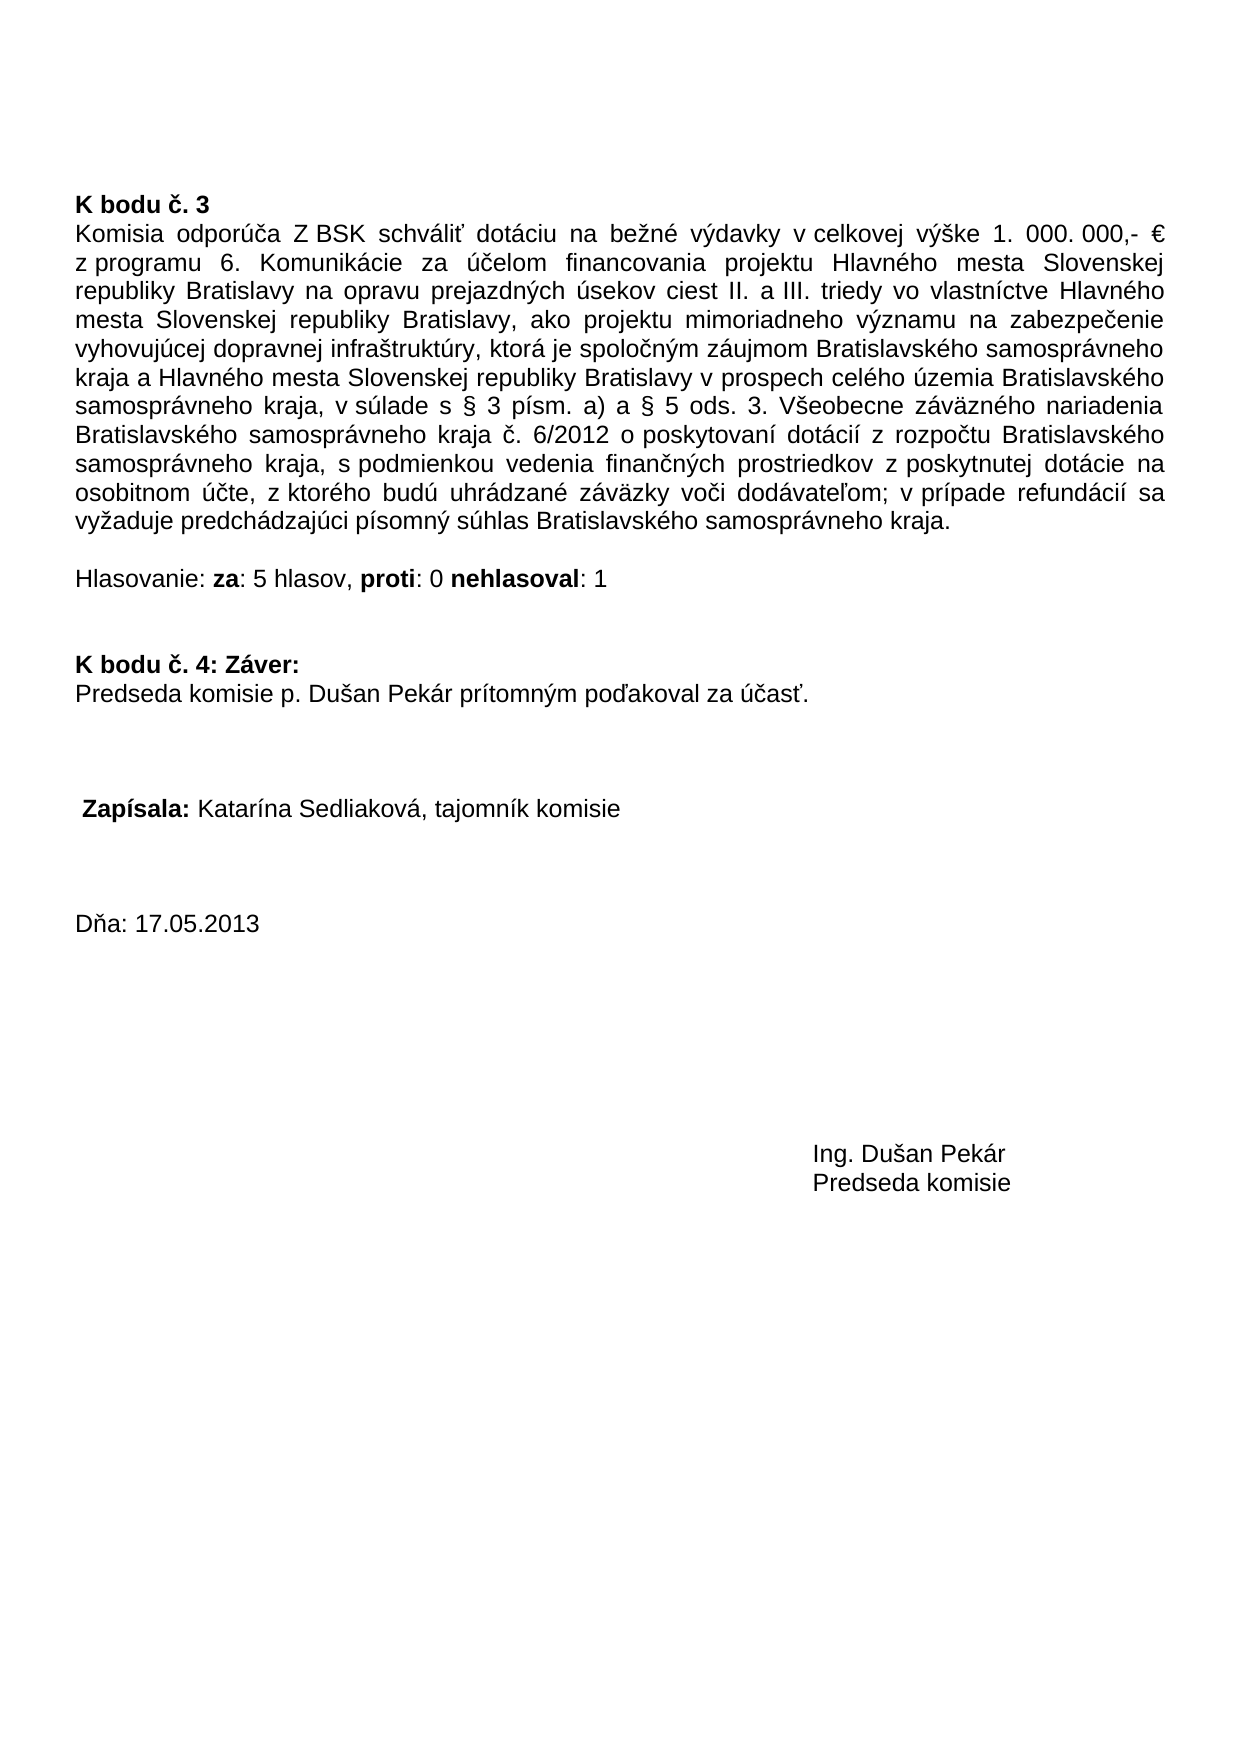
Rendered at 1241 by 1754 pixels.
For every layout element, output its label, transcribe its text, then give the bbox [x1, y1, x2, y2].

text Ing. Dušan Pekár [75, 1139, 1165, 1167]
text Predseda komisie [75, 1167, 1165, 1196]
text Dňa: 17.05.2013 [75, 909, 1165, 937]
text Predseda komisie p. Dušan Pekár prítomným poďakoval za účasť. [75, 679, 1165, 707]
text Komisia odporúča Z BSK schváliť dotáciu na bežné výdavky v celkovej výške 1. 000. 000,- € z programu 6. Komunikácie za účelom financovania projektu Hlavného mesta Slovenskej republiky Bratislavy na opravu prejazdných úsekov ciest II. a III. triedy vo vlastníctve Hlavného mesta Slovenskej republiky Bratislavy, ako projektu mimoriadneho významu na zabezpečenie vyhovujúcej dopravnej infraštruktúry, ktorá je spoločným záujmom Bratislavského samosprávneho kraja a Hlavného mesta Slovenskej republiky Bratislavy v prospech celého územia Bratislavského samosprávneho kraja, v súlade s § 3 písm. a) a § 5 ods. 3. Všeobecne záväzného nariadenia Bratislavského samosprávneho kraja č. 6/2012 o poskytovaní dotácií z rozpočtu Bratislavského samosprávneho kraja, s podmienkou vedenia finančných prostriedkov z poskytnutej dotácie na osobitnom účte, z ktorého budú uhrádzané záväzky voči dodávateľom; v prípade refundácií sa vyžaduje predchádzajúci písomný súhlas Bratislavského samosprávneho kraja. [75, 219, 1165, 535]
text K bodu č. 3 [75, 190, 1165, 219]
text K bodu č. 4: Záver: [75, 650, 1165, 679]
text Hlasovanie: za: 5 hlasov, proti: 0 nehlasoval: 1 [75, 564, 1165, 592]
text Zapísala: Katarína Sedliaková, tajomník komisie [75, 794, 1165, 822]
